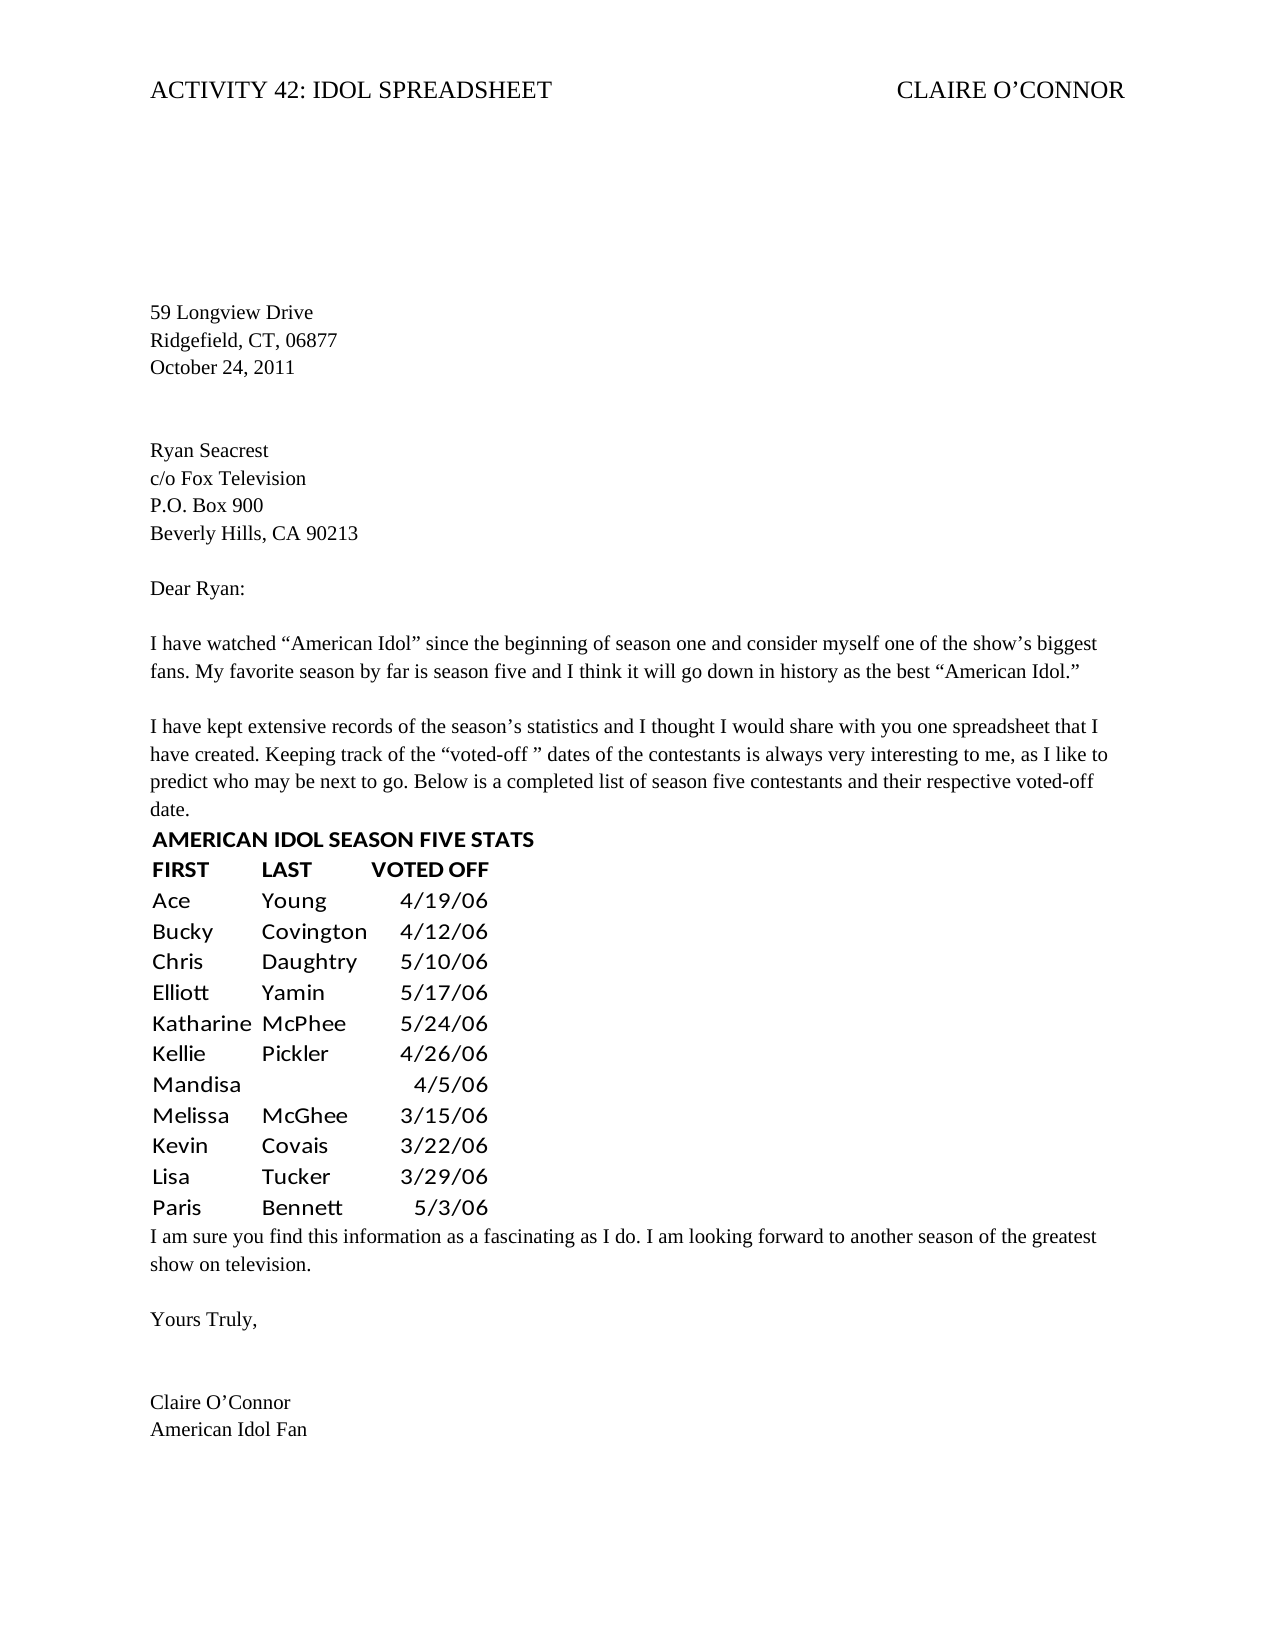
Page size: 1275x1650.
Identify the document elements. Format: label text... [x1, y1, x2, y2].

text October 24, 2011 [150, 355, 1125, 379]
text Beverly Hills, CA 90213 [150, 521, 1125, 545]
text 59 Longview Drive [150, 300, 1125, 324]
text c/o Fox Television [150, 466, 1125, 490]
text Claire O’Connor [150, 1390, 1125, 1414]
text P.O. Box 900 [150, 493, 1125, 517]
text Yours Truly, [150, 1307, 1125, 1331]
text Ryan Seacrest [150, 438, 1125, 462]
text Dear Ryan: [150, 576, 1125, 600]
text I have kept extensive records of the season’s statistics and I thought I would share with you one spreadsheet that I have created. Keeping track of the “voted-off ” dates of the contestants is always very interesting to me, as I like to predict who may be next to go. Below is a completed list of season five contestants and their respective voted-off date. [150, 714, 1125, 821]
text I have watched “American Idol” since the beginning of season one and consider myself one of the show’s biggest fans. My favorite season by far is season five and I think it will go down in history as the best “American Idol.” [150, 631, 1125, 683]
text Ridgefield, CT, 06877 [150, 328, 1125, 352]
text I am sure you find this information as a fascinating as I do. I am looking forward to another season of the greatest show on television. [150, 1224, 1125, 1276]
text American Idol Fan [150, 1417, 1125, 1441]
